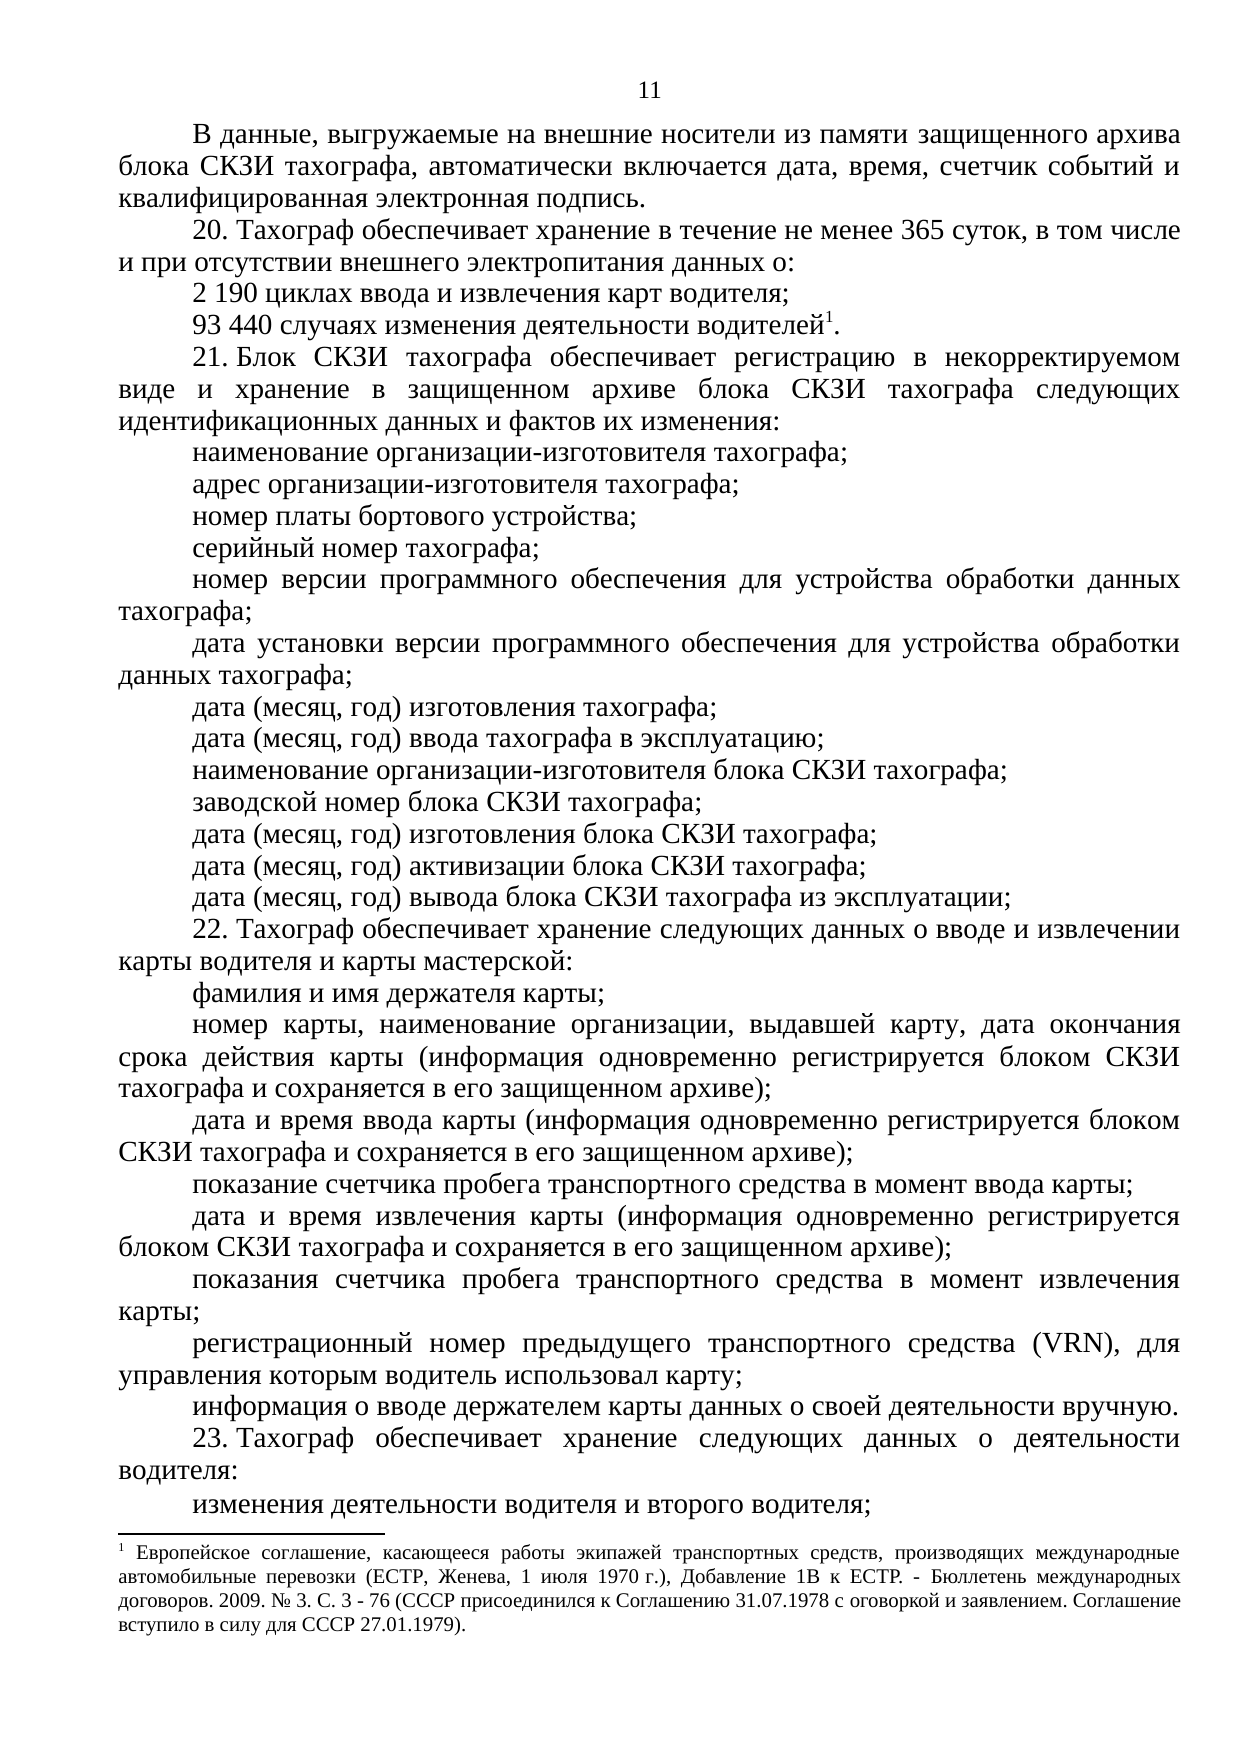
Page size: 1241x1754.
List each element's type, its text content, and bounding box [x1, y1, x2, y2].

text 23. Тахограф обеспечивает хранение следующих данных о деятельности водителя: [118, 1422, 1181, 1486]
text 2 190 циклах ввода и извлечения карт водителя; [118, 277, 1181, 309]
text 20. Тахограф обеспечивает хранение в течение не менее 365 суток, в том числе и при отсутствии внешнего электропитания данных о: [118, 214, 1181, 277]
text 93 440 случаях изменения деятельности водителей. [118, 309, 1181, 341]
text номер платы бортового устройства; [118, 500, 1181, 532]
text дата и время извлечения карты (информация одновременно регистрируется блоком СКЗИ тахографа и сохраняется в его защищенном архиве); [118, 1199, 1181, 1263]
text фамилия и имя держателя карты; [118, 977, 1181, 1008]
text показания счетчика пробега транспортного средства в момент извлечения карты; [118, 1263, 1181, 1327]
text дата и время ввода карты (информация одновременно регистрируется блоком СКЗИ тахографа и сохраняется в его защищенном архиве); [118, 1104, 1181, 1168]
text регистрационный номер предыдущего транспортного средства (VRN), для управления которым водитель использовал карту; [118, 1327, 1181, 1390]
text заводской номер блока СКЗИ тахографа; [118, 786, 1181, 818]
text 22. Тахограф обеспечивает хранение следующих данных о вводе и извлечении карты водителя и карты мастерской: [118, 913, 1181, 977]
text дата (месяц, год) ввода тахографа в эксплуатацию; [118, 722, 1181, 754]
text изменения деятельности водителя и второго водителя; [118, 1486, 1181, 1519]
text информация о вводе держателем карты данных о своей деятельности вручную. [118, 1390, 1181, 1422]
text дата (месяц, год) вывода блока СКЗИ тахографа из эксплуатации; [118, 881, 1181, 913]
text показание счетчика пробега транспортного средства в момент ввода карты; [118, 1168, 1181, 1199]
text В данные, выгружаемые на внешние носители из памяти защищенного архива блока СКЗИ тахографа, автоматически включается дата, время, счетчик событий и квалифицированная электронная подпись. [118, 118, 1181, 214]
text номер карты, наименование организации, выдавшей карту, дата окончания срока действия карты (информация одновременно регистрируется блоком СКЗИ тахографа и сохраняется в его защищенном архиве); [118, 1008, 1181, 1104]
text наименование организации-изготовителя блока СКЗИ тахографа; [118, 754, 1181, 786]
text наименование организации-изготовителя тахографа; [118, 436, 1181, 468]
text номер версии программного обеспечения для устройства обработки данных тахографа; [118, 563, 1181, 627]
text серийный номер тахографа; [118, 532, 1181, 563]
text дата (месяц, год) изготовления тахографа; [118, 691, 1181, 722]
text дата (месяц, год) активизации блока СКЗИ тахографа; [118, 849, 1181, 881]
text 21. Блок СКЗИ тахографа обеспечивает регистрацию в некорректируемом виде и хранение в защищенном архиве блока СКЗИ тахографа следующих идентификационных данных и фактов их изменения: [118, 341, 1181, 436]
text дата установки версии программного обеспечения для устройства обработки данных тахографа; [118, 627, 1181, 691]
text дата (месяц, год) изготовления блока СКЗИ тахографа; [118, 818, 1181, 849]
text адрес организации-изготовителя тахографа; [118, 468, 1181, 500]
